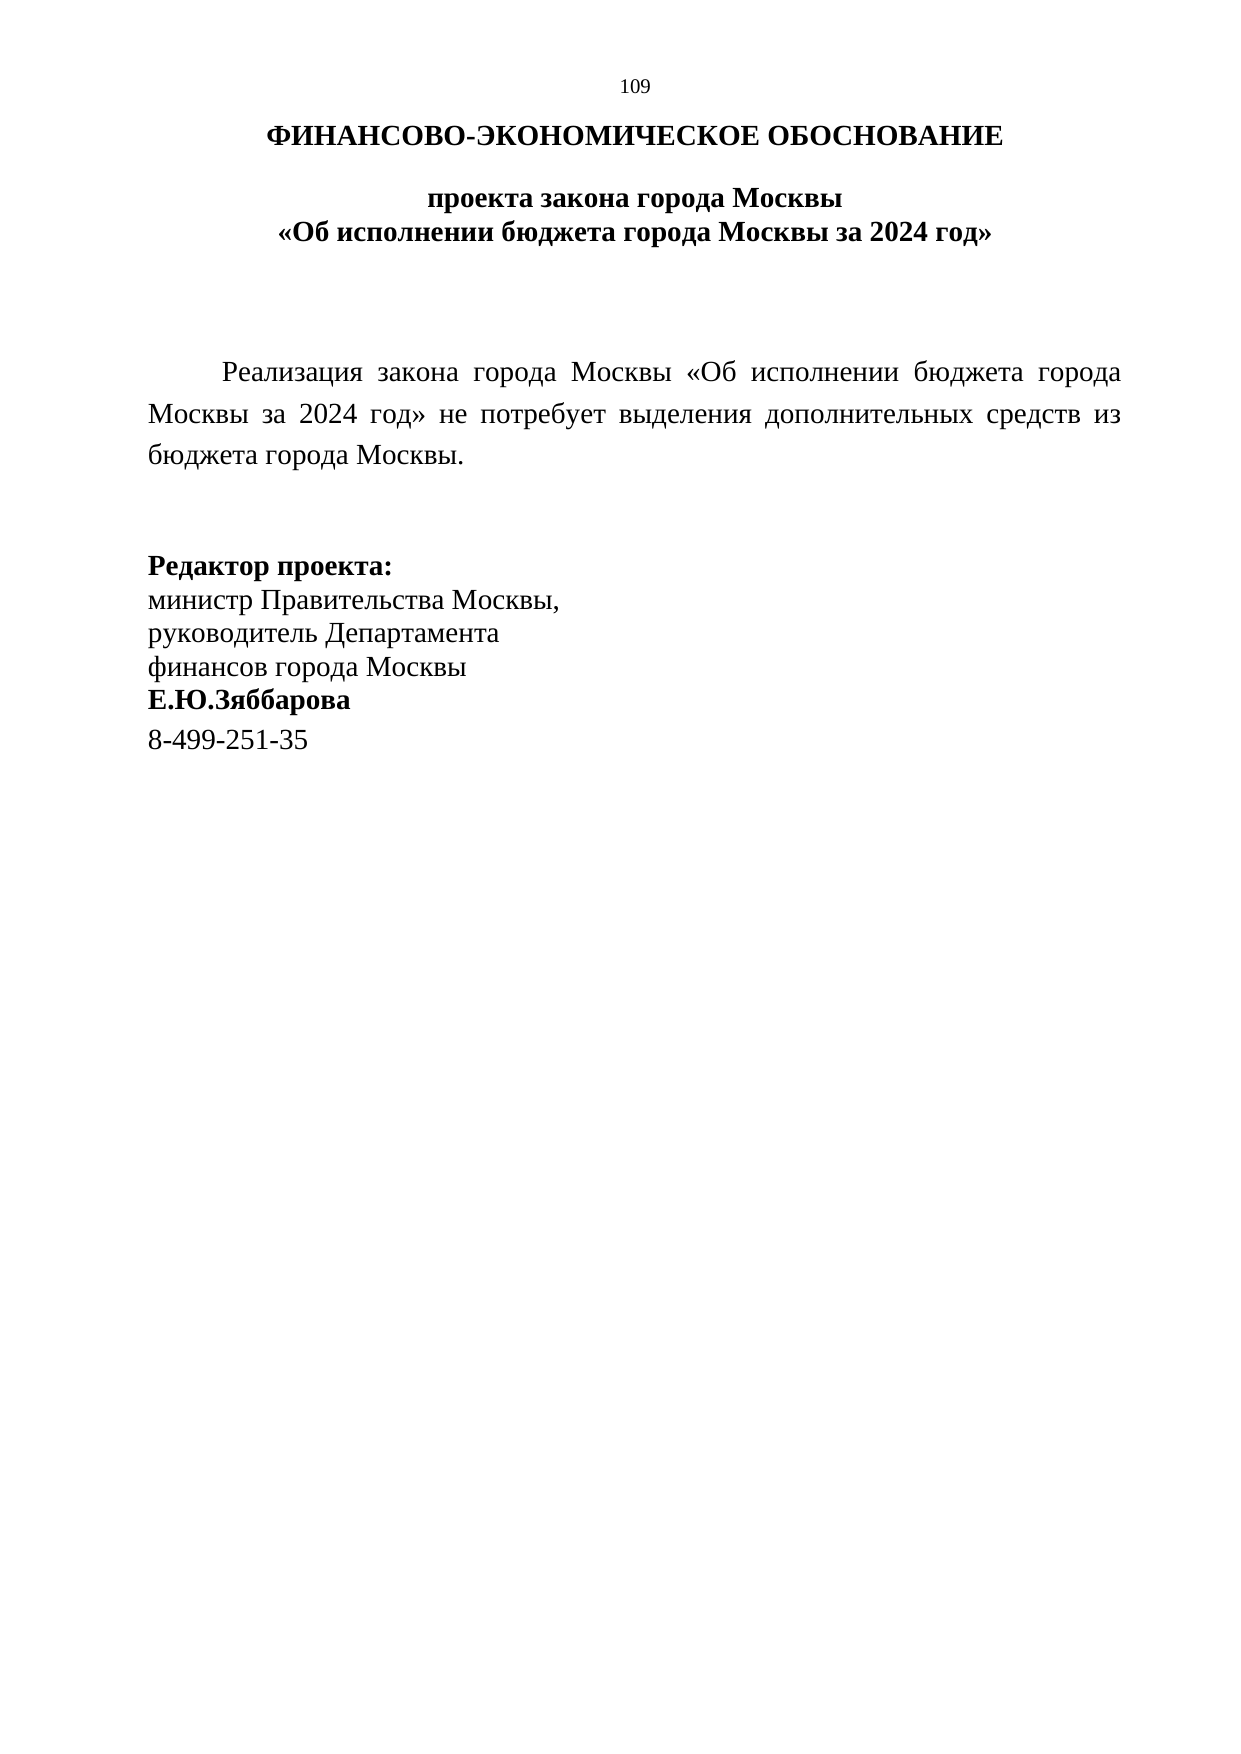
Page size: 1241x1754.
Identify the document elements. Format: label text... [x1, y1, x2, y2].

text Редактор проекта: [148, 548, 1122, 582]
text министр Правительства Москвы, [148, 582, 1122, 615]
text финансов города Москвы [148, 649, 1122, 682]
text «Об исполнении бюджета города Москвы за 2024 год» [148, 214, 1122, 247]
text проекта закона города Москвы [148, 180, 1122, 214]
text руководитель Департамента [148, 615, 1122, 649]
text Реализация закона города Москвы «Об исполнении бюджета города Москвы за 2024 год» не потребует выделения дополнительных средств из бюджета города Москвы. [148, 348, 1122, 473]
text Е.Ю.Зяббарова [148, 682, 1122, 716]
subtitle ФИНАНСОВО-ЭКОНОМИЧЕСКОЕ ОБОСНОВАНИЕ [148, 118, 1122, 152]
text 8-499-251-35 [148, 716, 1122, 758]
